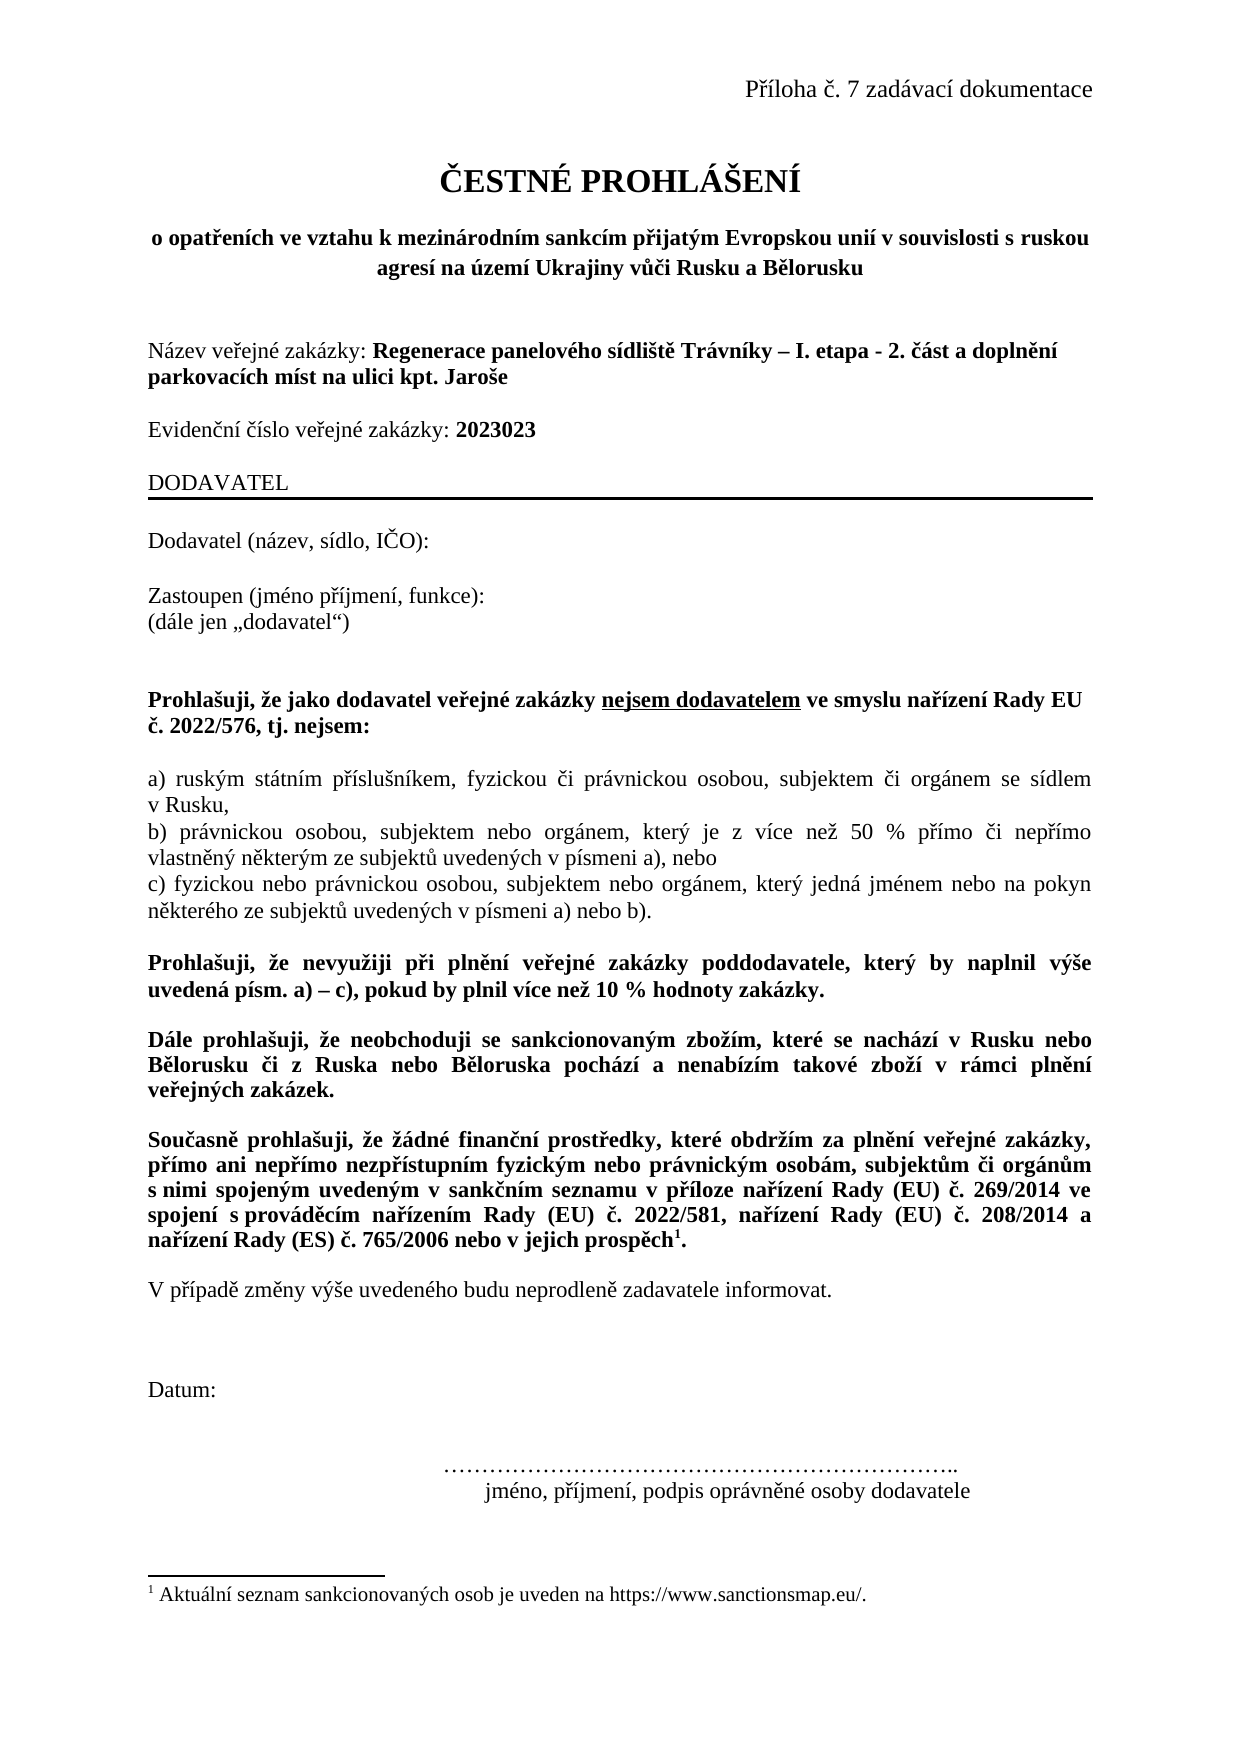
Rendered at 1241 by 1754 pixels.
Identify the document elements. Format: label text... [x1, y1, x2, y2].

text o opatřeních ve vztahu k mezinárodním sankcím přijatým Evropskou unií v souvislosti s ruskou agresí na území Ukrajiny vůči Rusku a Bělorusku [148, 224, 1093, 281]
subtitle ČESTNÉ PROHLÁŠENÍ [148, 173, 1093, 198]
text DODAVATEL [148, 469, 1093, 497]
subtitle Současně prohlašuji, že žádné finanční prostředky, které obdržím za plnění veřejné zakázky, přímo ani nepřímo nezpřístupním fyzickým nebo právnickým osobám, subjektům či orgánům s nimi spojeným uvedeným v sankčním seznamu v příloze nařízení Rady (EU) č. 269/2014 ve spojení s prováděcím nařízením Rady (EU) č. 2022/581, nařízení Rady (EU) č. 208/2014 a nařízení Rady (ES) č. 765/2006 nebo v jejich prospěch. [148, 1127, 1093, 1252]
text (dále jen „dodavatel“) [148, 608, 1093, 634]
text jméno, příjmení, podpis oprávněné osoby dodavatele [148, 1477, 1196, 1503]
text c) fyzickou nebo právnickou osobou, subjektem nebo orgánem, který jedná jménem nebo na pokyn některého ze subjektů uvedených v písmeni a) nebo b). [148, 870, 1093, 923]
subtitle Dále prohlašuji, že neobchoduji se sankcionovaným zbožím, které se nachází v Rusku nebo Bělorusku či z Ruska nebo Běloruska pochází a nenabízím takové zboží v rámci plnění veřejných zakázek. [148, 1027, 1093, 1102]
text a) ruským státním příslušníkem, fyzickou či právnickou osobou, subjektem či orgánem se sídlem v Rusku, [148, 765, 1093, 818]
text b) právnickou osobou, subjektem nebo orgánem, který je z více než 50 % přímo či nepřímo vlastněný některým ze subjektů uvedených v písmeni a), nebo [148, 818, 1093, 870]
text Prohlašuji, že nevyužiji při plnění veřejné zakázky poddodavatele, který by naplnil výše uvedená písm. a) – c), pokud by plnil více než 10 % hodnoty zakázky. [148, 949, 1093, 1002]
text Prohlašuji, že jako dodavatel veřejné zakázky nejsem dodavatelem ve smyslu nařízení Rady EU č. 2022/576, tj. nejsem: [148, 686, 1093, 739]
text Název veřejné zakázky: Regenerace panelového sídliště Trávníky – I. etapa - 2. část a doplnění parkovacích míst na ulici kpt. Jaroše [148, 337, 1093, 390]
subtitle V případě změny výše uvedeného budu neprodleně zadavatele informovat. [148, 1277, 1093, 1302]
subtitle ………………………………………………………….. [443, 1452, 1093, 1477]
subtitle Datum: [148, 1377, 1093, 1402]
text Evidenční číslo veřejné zakázky: 2023023 [148, 416, 1093, 442]
text Dodavatel (název, sídlo, IČO): [148, 527, 1093, 553]
text Zastoupen (jméno příjmení, funkce): [148, 582, 1093, 608]
